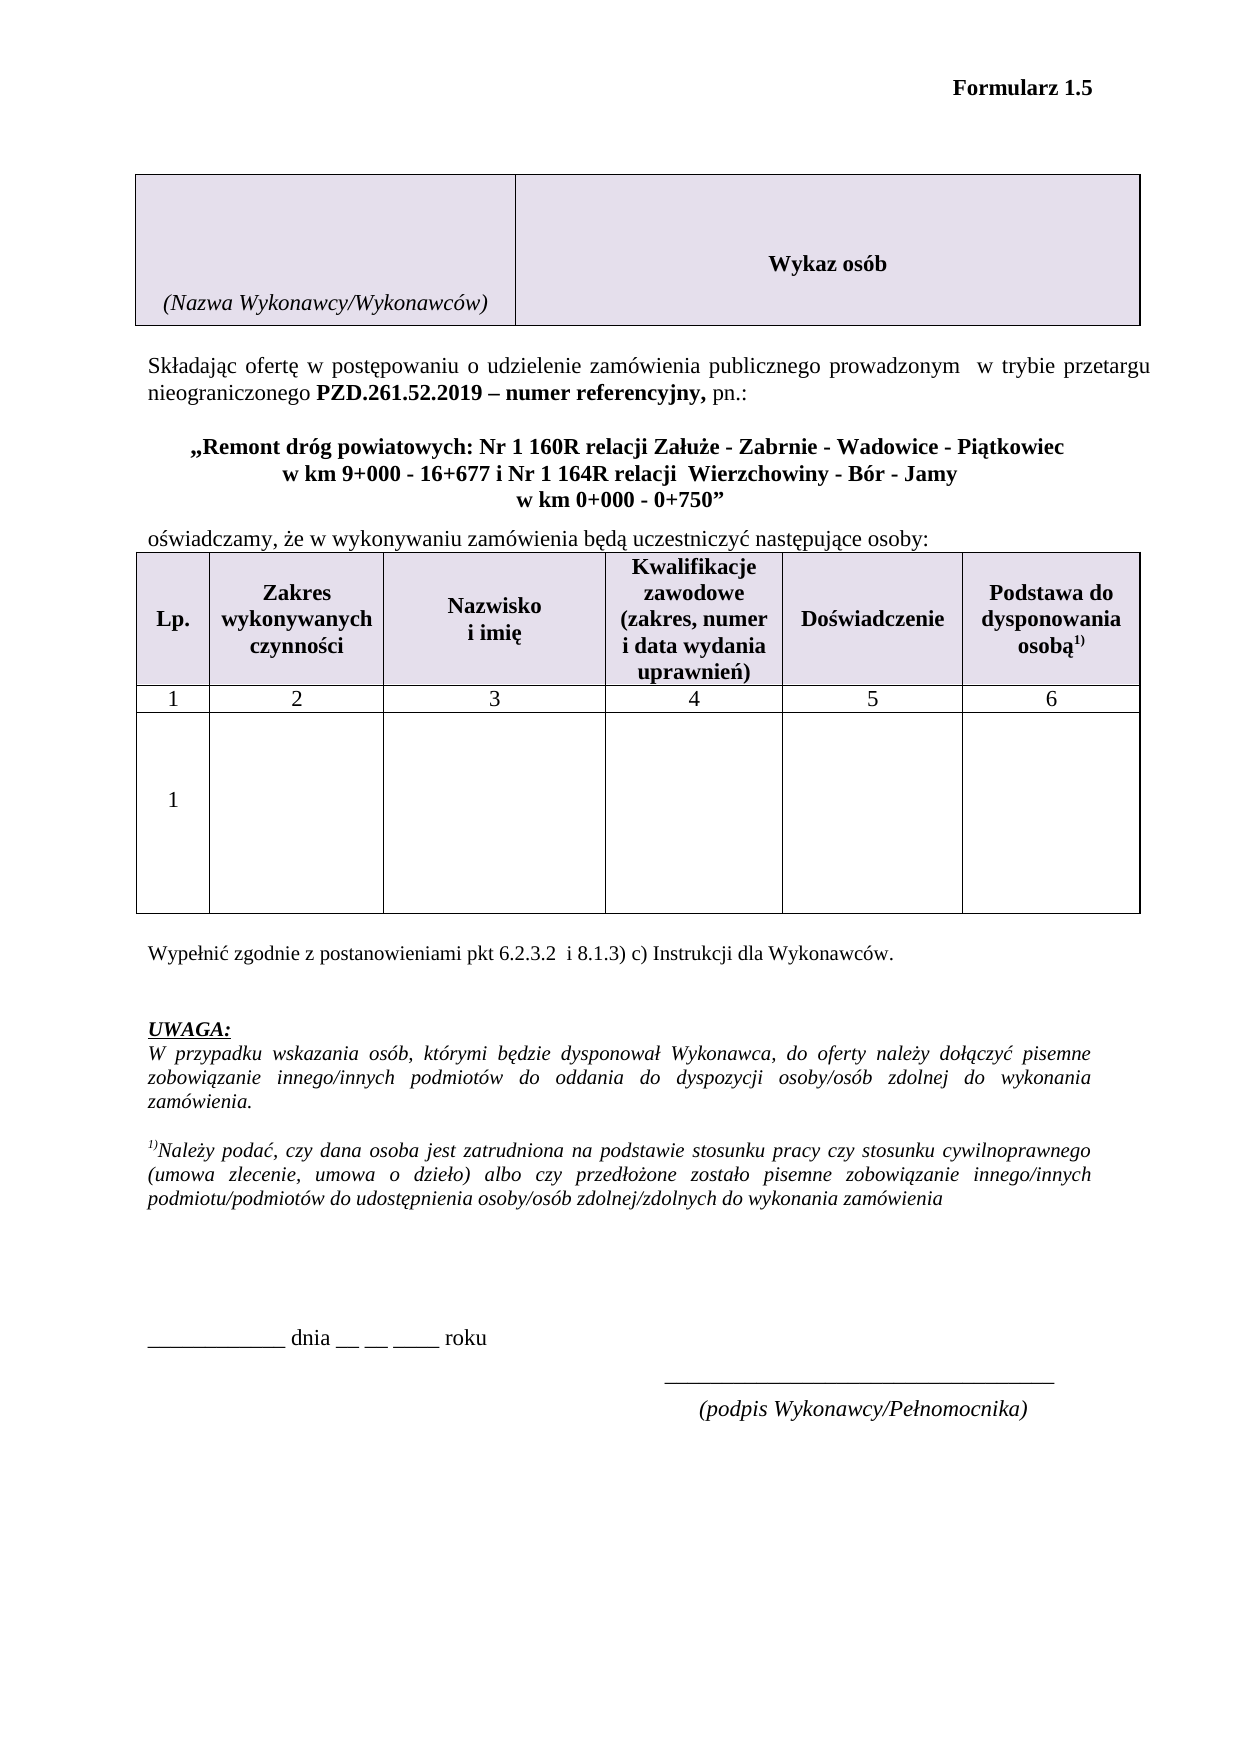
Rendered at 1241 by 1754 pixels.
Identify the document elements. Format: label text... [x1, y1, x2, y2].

text ____________ dnia __ __ ____ roku [148, 1315, 1093, 1351]
table_cell [384, 713, 605, 913]
text Wypełnić zgodnie z postanowieniami pkt 6.2.3.2 i 8.1.3) c) Instrukcji dla Wykonawców. [148, 940, 1093, 964]
table_header Zakres wykonywanych czynności [210, 553, 383, 684]
table_cell 6 [963, 686, 1139, 712]
table_header Wykaz osób [516, 175, 1139, 325]
table_cell 1 [137, 713, 209, 913]
table_cell 3 [384, 686, 605, 712]
table_cell [783, 713, 962, 913]
text w km 0+000 - 0+750” [148, 486, 1093, 513]
text (podpis Wykonawcy/Pełnomocnika) [664, 1386, 1093, 1421]
text w km 9+000 - 16+677 i Nr 1 164R relacji Wierzchowiny - Bór - Jamy [148, 460, 1093, 486]
table_header Kwalifikacje zawodowe (zakres, numer i data wydania uprawnień) [606, 553, 782, 684]
text oświadczamy, że w wykonywaniu zamówienia będą uczestniczyć następujące osoby: [148, 525, 1093, 552]
text Składając ofertę w postępowaniu o udzielenie zamówienia publicznego prowadzonym w trybie przetargu nieograniczonego PZD.261.52.2019 – numer referencyjny, pn.: [148, 352, 1152, 405]
text 1)Należy podać, czy dana osoba jest zatrudniona na podstawie stosunku pracy czy stosunku cywilnoprawnego (umowa zlecenie, umowa o dzieło) albo czy przedłożone zostało pisemne zobowiązanie innego/innych podmiotu/podmiotów do udostępnienia osoby/osób zdolnej/zdolnych do wykonania zamówienia [148, 1137, 1093, 1210]
text __________________________________ [591, 1351, 1093, 1386]
table_header Lp. [137, 553, 209, 684]
table_header Doświadczenie [783, 553, 962, 684]
table_cell [963, 713, 1139, 913]
text „Remont dróg powiatowych: Nr 1 160R relacji Załuże - Zabrnie - Wadowice - Piątkowiec [148, 431, 1107, 460]
table_cell 5 [783, 686, 962, 712]
table_header (Nazwa Wykonawcy/Wykonawców) [136, 175, 515, 325]
table_cell 2 [210, 686, 383, 712]
text UWAGA: [148, 1017, 1093, 1041]
text W przypadku wskazania osób, którymi będzie dysponował Wykonawca, do oferty należy dołączyć pisemne zobowiązanie innego/innych podmiotów do oddania do dyspozycji osoby/osób zdolnej do wykonania zamówienia. [148, 1041, 1093, 1113]
table_cell [210, 713, 383, 913]
table_header Nazwisko i imię [384, 553, 605, 684]
table_cell 4 [606, 686, 782, 712]
table_header Podstawa do dysponowania osobą1) [963, 553, 1139, 684]
table_cell 1 [137, 686, 209, 712]
table_cell [606, 713, 782, 913]
